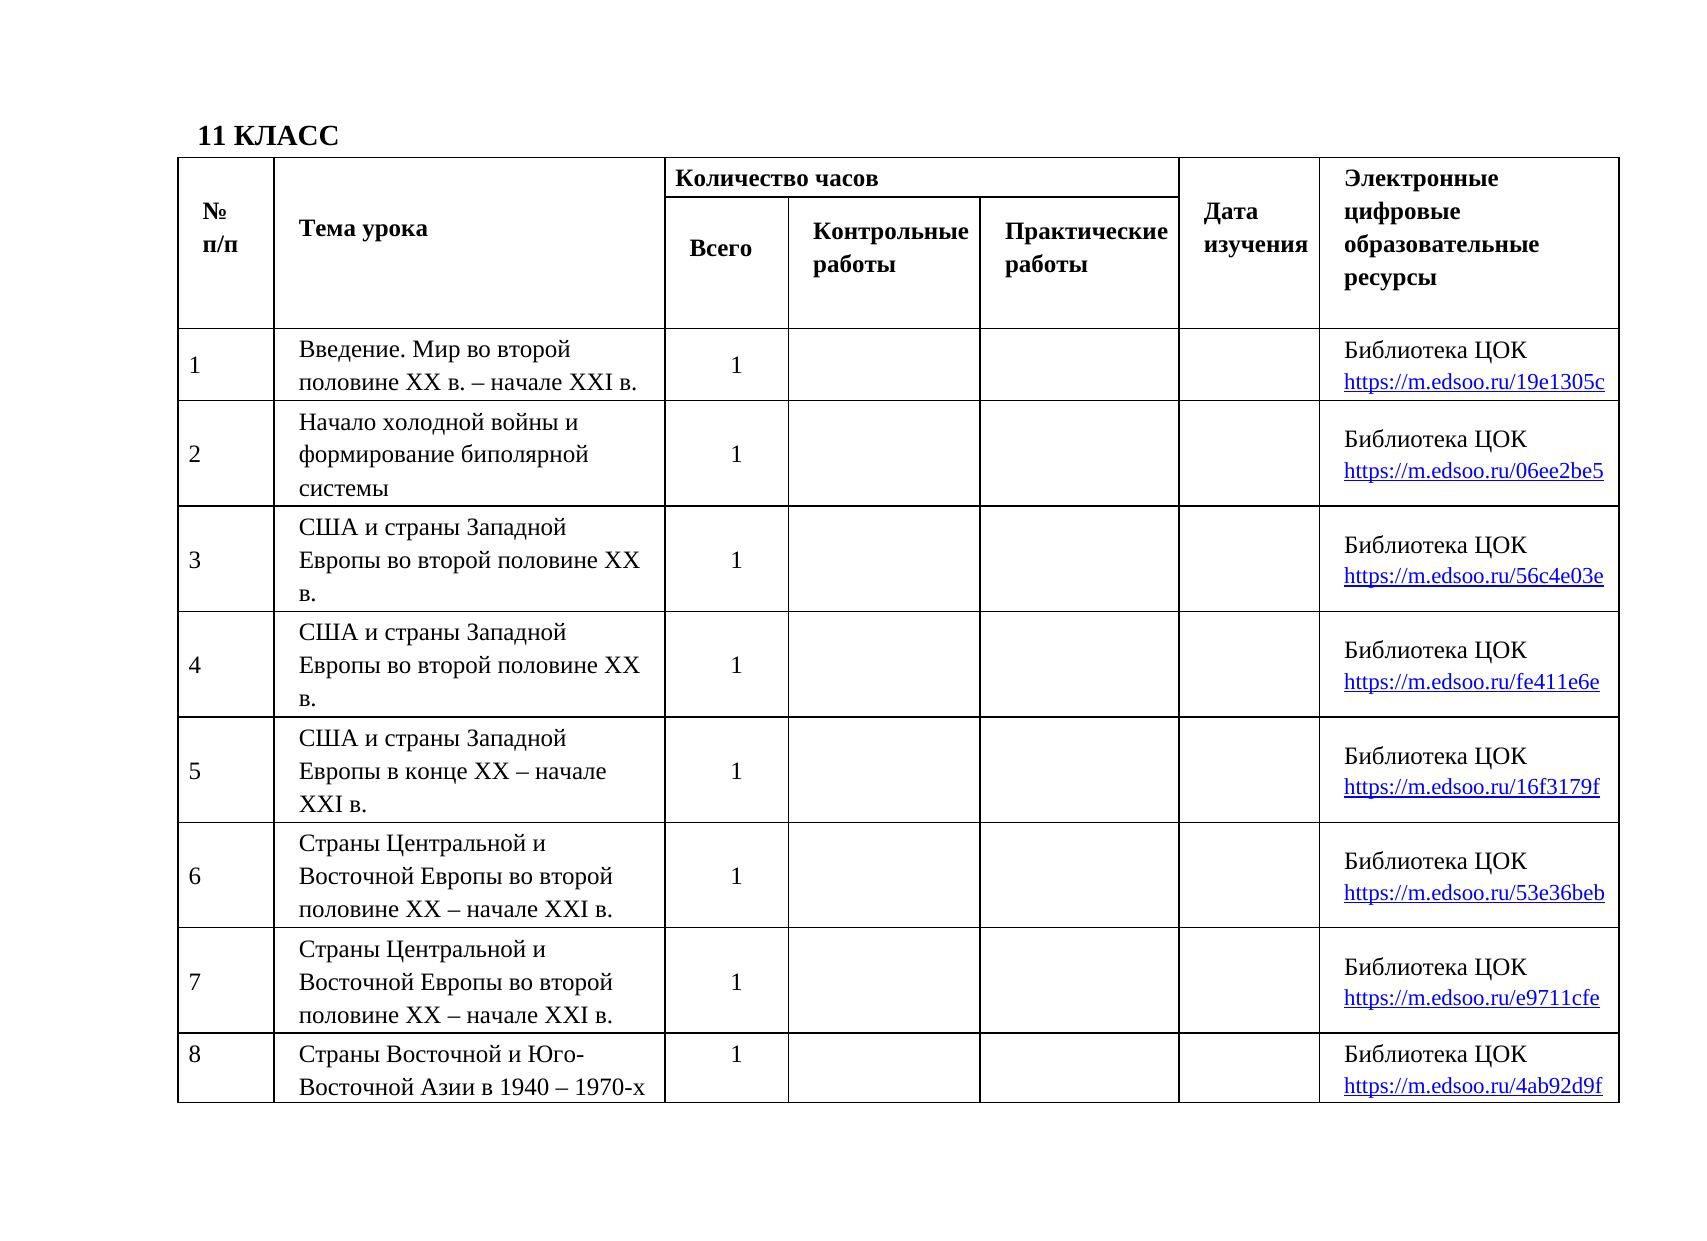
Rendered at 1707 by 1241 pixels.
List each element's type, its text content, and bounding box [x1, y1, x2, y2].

table_cell 1 [666, 329, 788, 400]
table_header № п/п [179, 158, 273, 327]
table_header Электронные цифровые образовательные ресурсы [1320, 158, 1618, 327]
table_cell Начало холодной войны и формирование биполярной системы [275, 401, 664, 505]
table_cell 1 [666, 718, 788, 821]
table_cell 6 [179, 823, 273, 927]
table_cell Библиотека ЦОК https://m.edsoo.ru/fe411e6e [1320, 612, 1618, 716]
table_cell [789, 823, 979, 927]
table_cell [1180, 1034, 1319, 1102]
table_cell 1 [666, 1034, 788, 1102]
table_cell [1180, 507, 1319, 611]
table_cell [789, 1034, 979, 1102]
table_cell 1 [179, 329, 273, 400]
table_cell 1 [666, 507, 788, 611]
table_cell 1 [666, 612, 788, 716]
table_cell 5 [179, 718, 273, 821]
table_header Тема урока [275, 158, 664, 327]
table_cell Библиотека ЦОК https://m.edsoo.ru/19e1305c [1320, 329, 1618, 400]
table_cell [789, 401, 979, 505]
table_cell Контрольные работы [789, 198, 979, 327]
table_cell 1 [666, 401, 788, 505]
table_header Количество часов [666, 158, 1178, 196]
table_cell [1180, 401, 1319, 505]
table_cell [981, 928, 1178, 1032]
table_cell [981, 329, 1178, 400]
text 11 КЛАСС [190, 118, 1618, 152]
table_cell [1180, 928, 1319, 1032]
table_cell Библиотека ЦОК https://m.edsoo.ru/16f3179f [1320, 718, 1618, 821]
table_cell [789, 507, 979, 611]
table_cell [981, 401, 1178, 505]
table_cell [789, 329, 979, 400]
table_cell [275, 1034, 664, 1102]
table_cell Страны Центральной и Восточной Европы во второй половине ХХ – начале ХХI в. [275, 928, 664, 1032]
table_cell [1180, 823, 1319, 927]
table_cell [1320, 1034, 1618, 1102]
table_cell [1180, 329, 1319, 400]
table_cell Введение. Мир во второй половине XX в. – начале XXI в. [275, 329, 664, 400]
table_cell Библиотека ЦОК https://m.edsoo.ru/e9711cfe [1320, 928, 1618, 1032]
table_cell [981, 718, 1178, 821]
table_cell Библиотека ЦОК https://m.edsoo.ru/06ee2be5 [1320, 401, 1618, 505]
table_cell 7 [179, 928, 273, 1032]
table_cell США и страны Западной Европы во второй половине ХХ в. [275, 612, 664, 716]
table_cell 1 [666, 928, 788, 1032]
table_cell [981, 507, 1178, 611]
table_cell [789, 928, 979, 1032]
table_cell 3 [179, 507, 273, 611]
table_cell 2 [179, 401, 273, 505]
table_cell [789, 612, 979, 716]
table_cell Библиотека ЦОК https://m.edsoo.ru/53e36beb [1320, 823, 1618, 927]
table_cell США и страны Западной Европы в конце ХХ – начале XXI в. [275, 718, 664, 821]
table_cell 8 [179, 1034, 273, 1102]
table_cell 1 [666, 823, 788, 927]
table_header Дата изучения [1180, 158, 1319, 327]
table_cell Практические работы [981, 198, 1178, 327]
table_cell [789, 718, 979, 821]
table_cell Страны Центральной и Восточной Европы во второй половине ХХ – начале ХХI в. [275, 823, 664, 927]
table_cell Библиотека ЦОК https://m.edsoo.ru/56c4e03e [1320, 507, 1618, 611]
table_cell [981, 1034, 1178, 1102]
table_cell [981, 823, 1178, 927]
table_cell Всего [666, 198, 788, 327]
table_cell [1180, 718, 1319, 821]
table_cell [1180, 612, 1319, 716]
table_cell 4 [179, 612, 273, 716]
table_cell США и страны Западной Европы во второй половине ХХ в. [275, 507, 664, 611]
table_cell [981, 612, 1178, 716]
